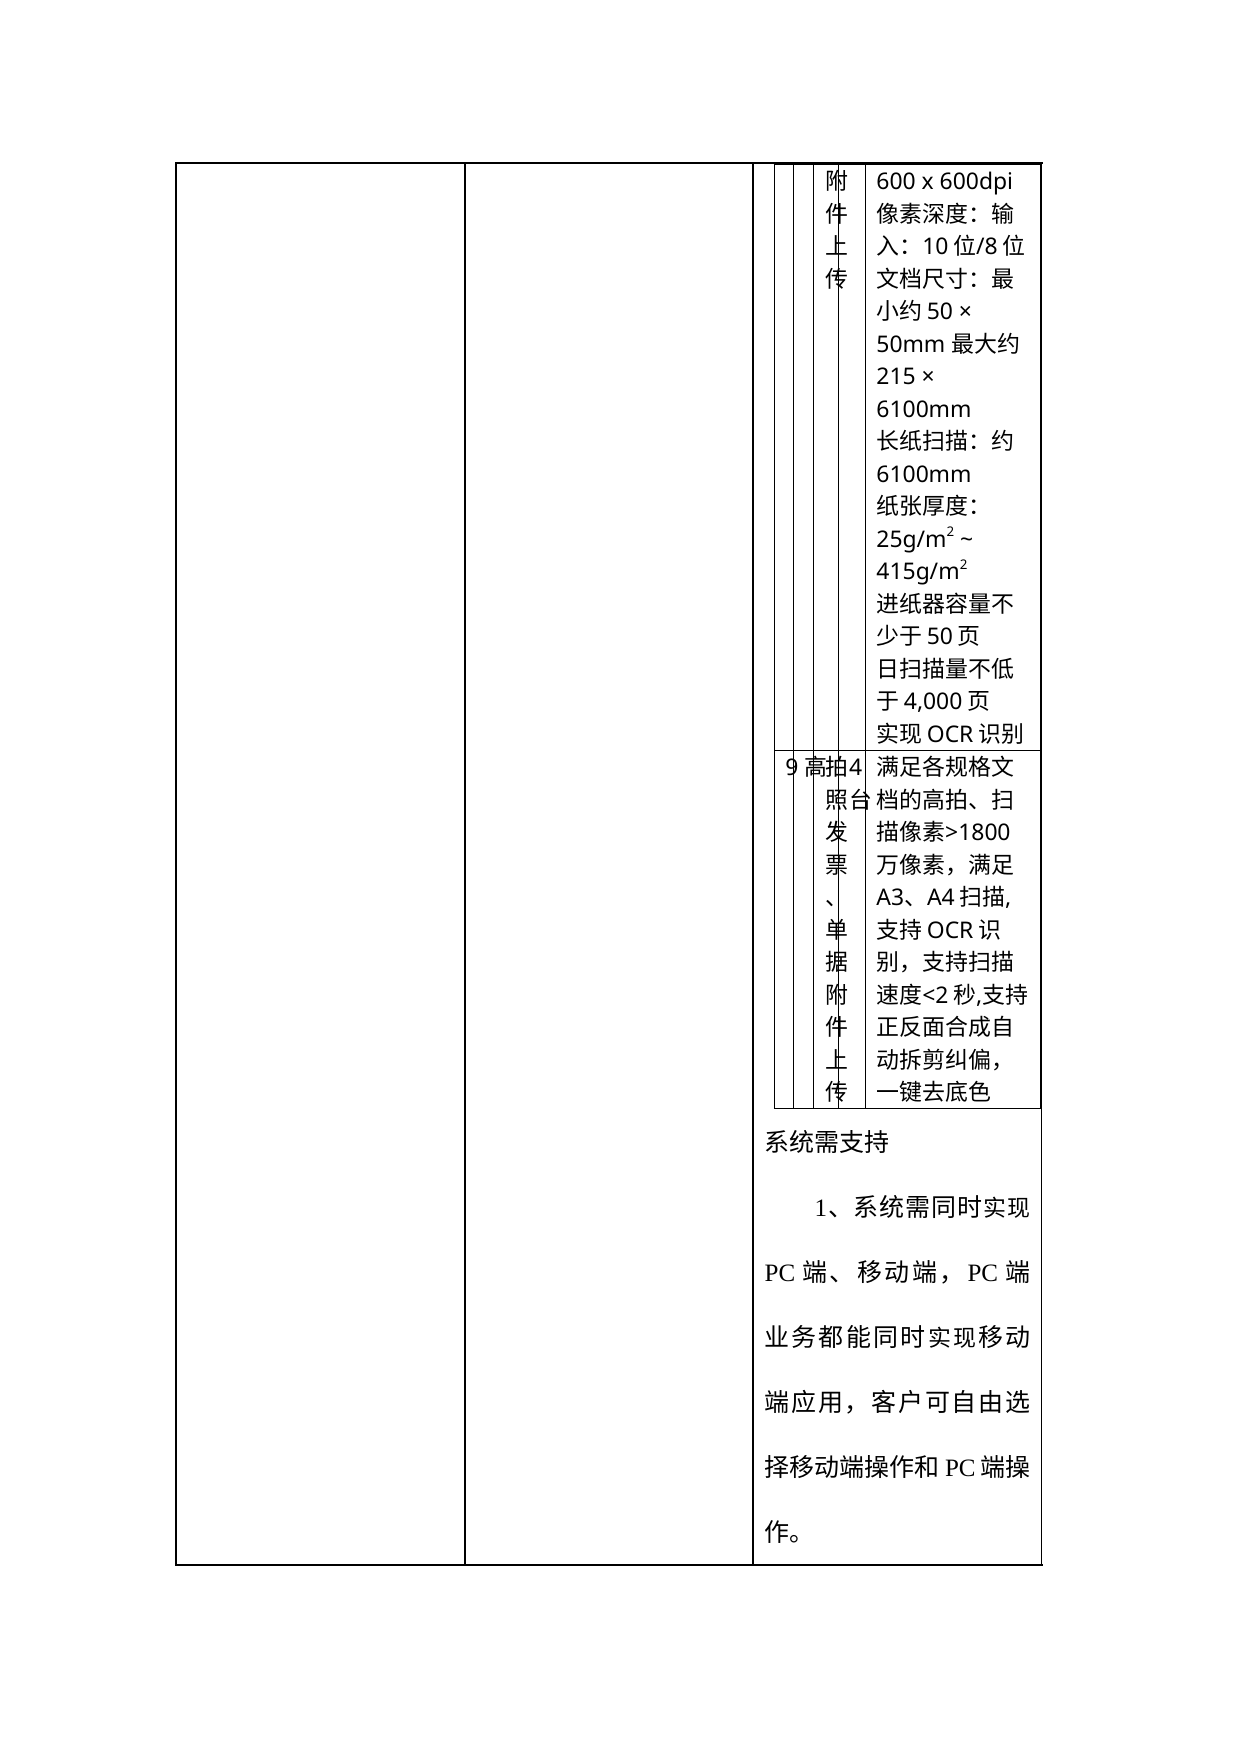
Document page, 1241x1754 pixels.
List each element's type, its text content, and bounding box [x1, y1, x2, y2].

table_cell 1 [466, 164, 752, 1564]
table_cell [754, 164, 1041, 1564]
table_cell ▲ [177, 164, 464, 1564]
